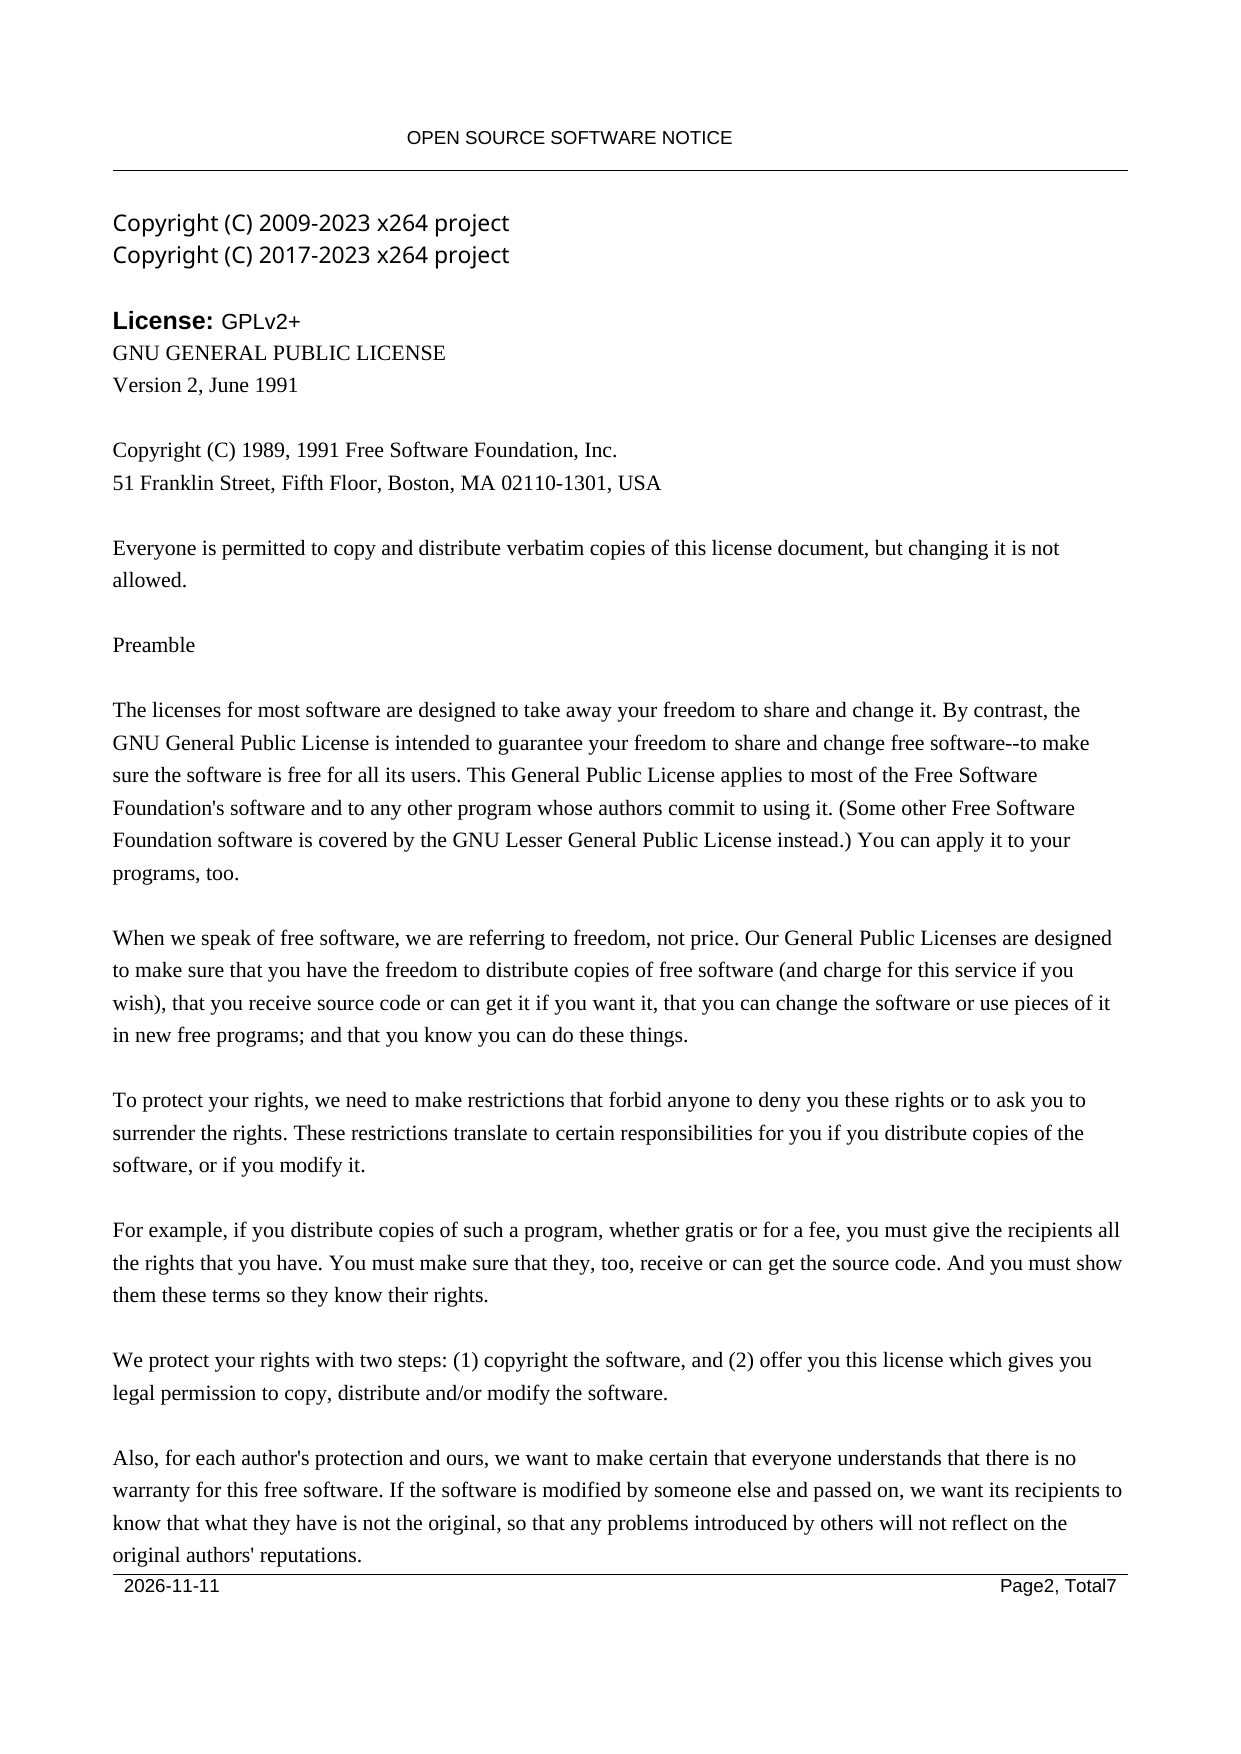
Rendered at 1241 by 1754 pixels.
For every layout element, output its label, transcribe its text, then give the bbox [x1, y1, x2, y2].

text License: GPLv2+ [112, 304, 1128, 336]
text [112, 336, 1128, 1571]
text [112, 206, 1128, 304]
